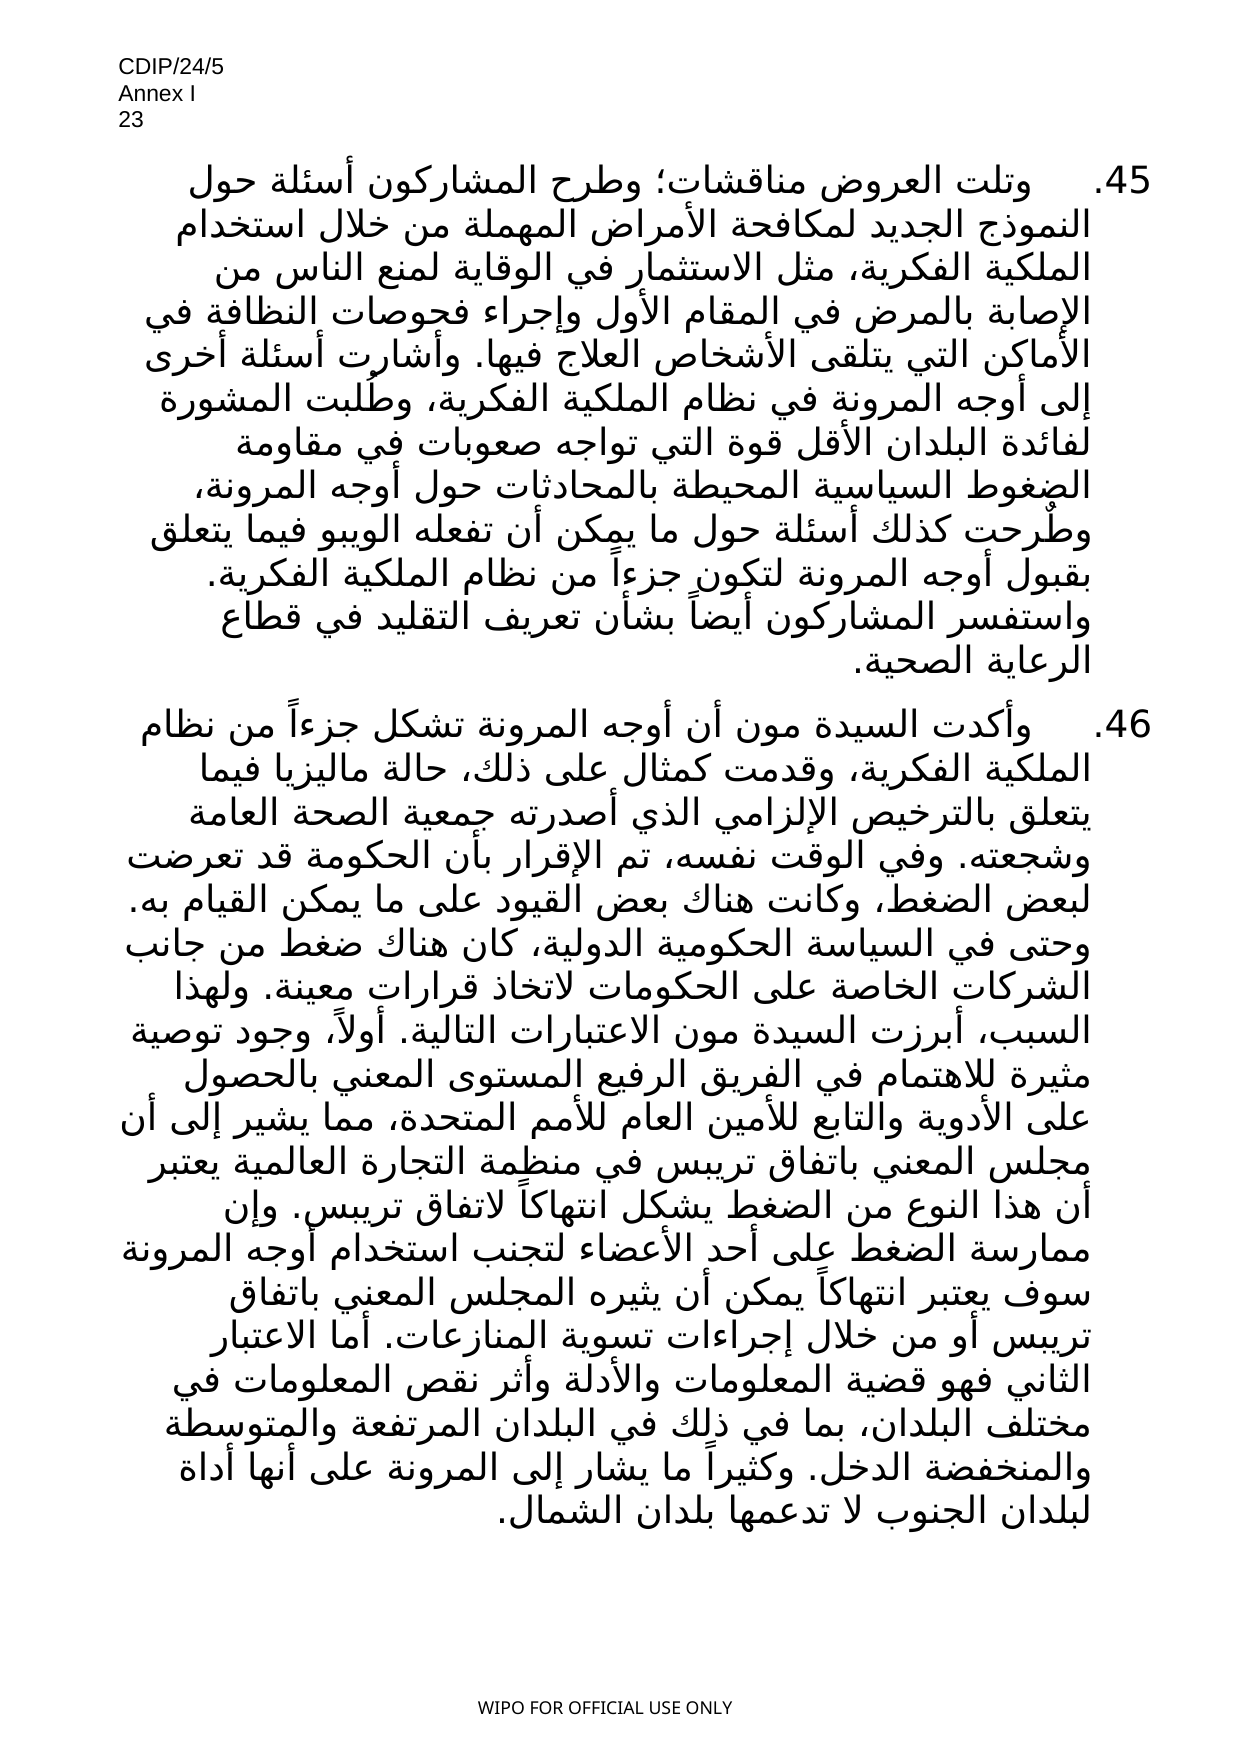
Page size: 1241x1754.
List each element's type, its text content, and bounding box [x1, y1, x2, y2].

list وأكدت السيدة مون أن أوجه المرونة تشكل جزءاً من نظام الملكية الفكرية، وقدمت كمثال على ذلك، حالة ماليزيا فيما يتعلق بالترخيص الإلزامي الذي أصدرته جمعية الصحة العامة وشجعته. وفي الوقت نفسه، تم الإقرار بأن الحكومة قد تعرضت لبعض الضغط، وكانت هناك بعض القيود على ما يمكن القيام به. وحتى في السياسة الحكومية الدولية، كان هناك ضغط من جانب الشركات الخاصة على الحكومات لاتخاذ قرارات معينة. ولهذا السبب، أبرزت السيدة مون الاعتبارات التالية. أولاً، وجود توصية مثيرة للاهتمام في الفريق الرفيع المستوى المعني بالحصول على الأدوية والتابع للأمين العام للأمم المتحدة، مما يشير إلى أن مجلس المعني باتفاق تريبس في منظمة التجارة العالمية يعتبر أن هذا النوع من الضغط يشكل انتهاكاً لاتفاق تريبس. وإن ممارسة الضغط على أحد الأعضاء لتجنب استخدام أوجه المرونة سوف يعتبر انتهاكاً يمكن أن يثيره المجلس المعني باتفاق تريبس أو من خلال إجراءات تسوية المنازعات. أما الاعتبار الثاني فهو قضية المعلومات والأدلة وأثر نقص المعلومات في مختلف البلدان، بما في ذلك في البلدان المرتفعة والمتوسطة والمنخفضة الدخل. وكثيراً ما يشار إلى المرونة على أنها أداة لبلدان الجنوب لا تدعمها بلدان الشمال. [118, 703, 1092, 1532]
list وتلت العروض مناقشات؛ وطرح المشاركون أسئلة حول النموذج الجديد لمكافحة الأمراض المهملة من خلال استخدام الملكية الفكرية، مثل الاستثمار في الوقاية لمنع الناس من الإصابة بالمرض في المقام الأول وإجراء فحوصات النظافة في الأماكن التي يتلقى الأشخاص العلاج فيها. وأشارت أسئلة أخرى إلى أوجه المرونة في نظام الملكية الفكرية، وطُلبت المشورة لفائدة البلدان الأقل قوة التي تواجه صعوبات في مقاومة الضغوط السياسية المحيطة بالمحادثات حول أوجه المرونة، وطٌرحت كذلك أسئلة حول ما يمكن أن تفعله الويبو فيما يتعلق بقبول أوجه المرونة لتكون جزءاً من نظام الملكية الفكرية. واستفسر المشاركون أيضاً بشأن تعريف التقليد في قطاع الرعاية الصحية. [118, 158, 1092, 682]
